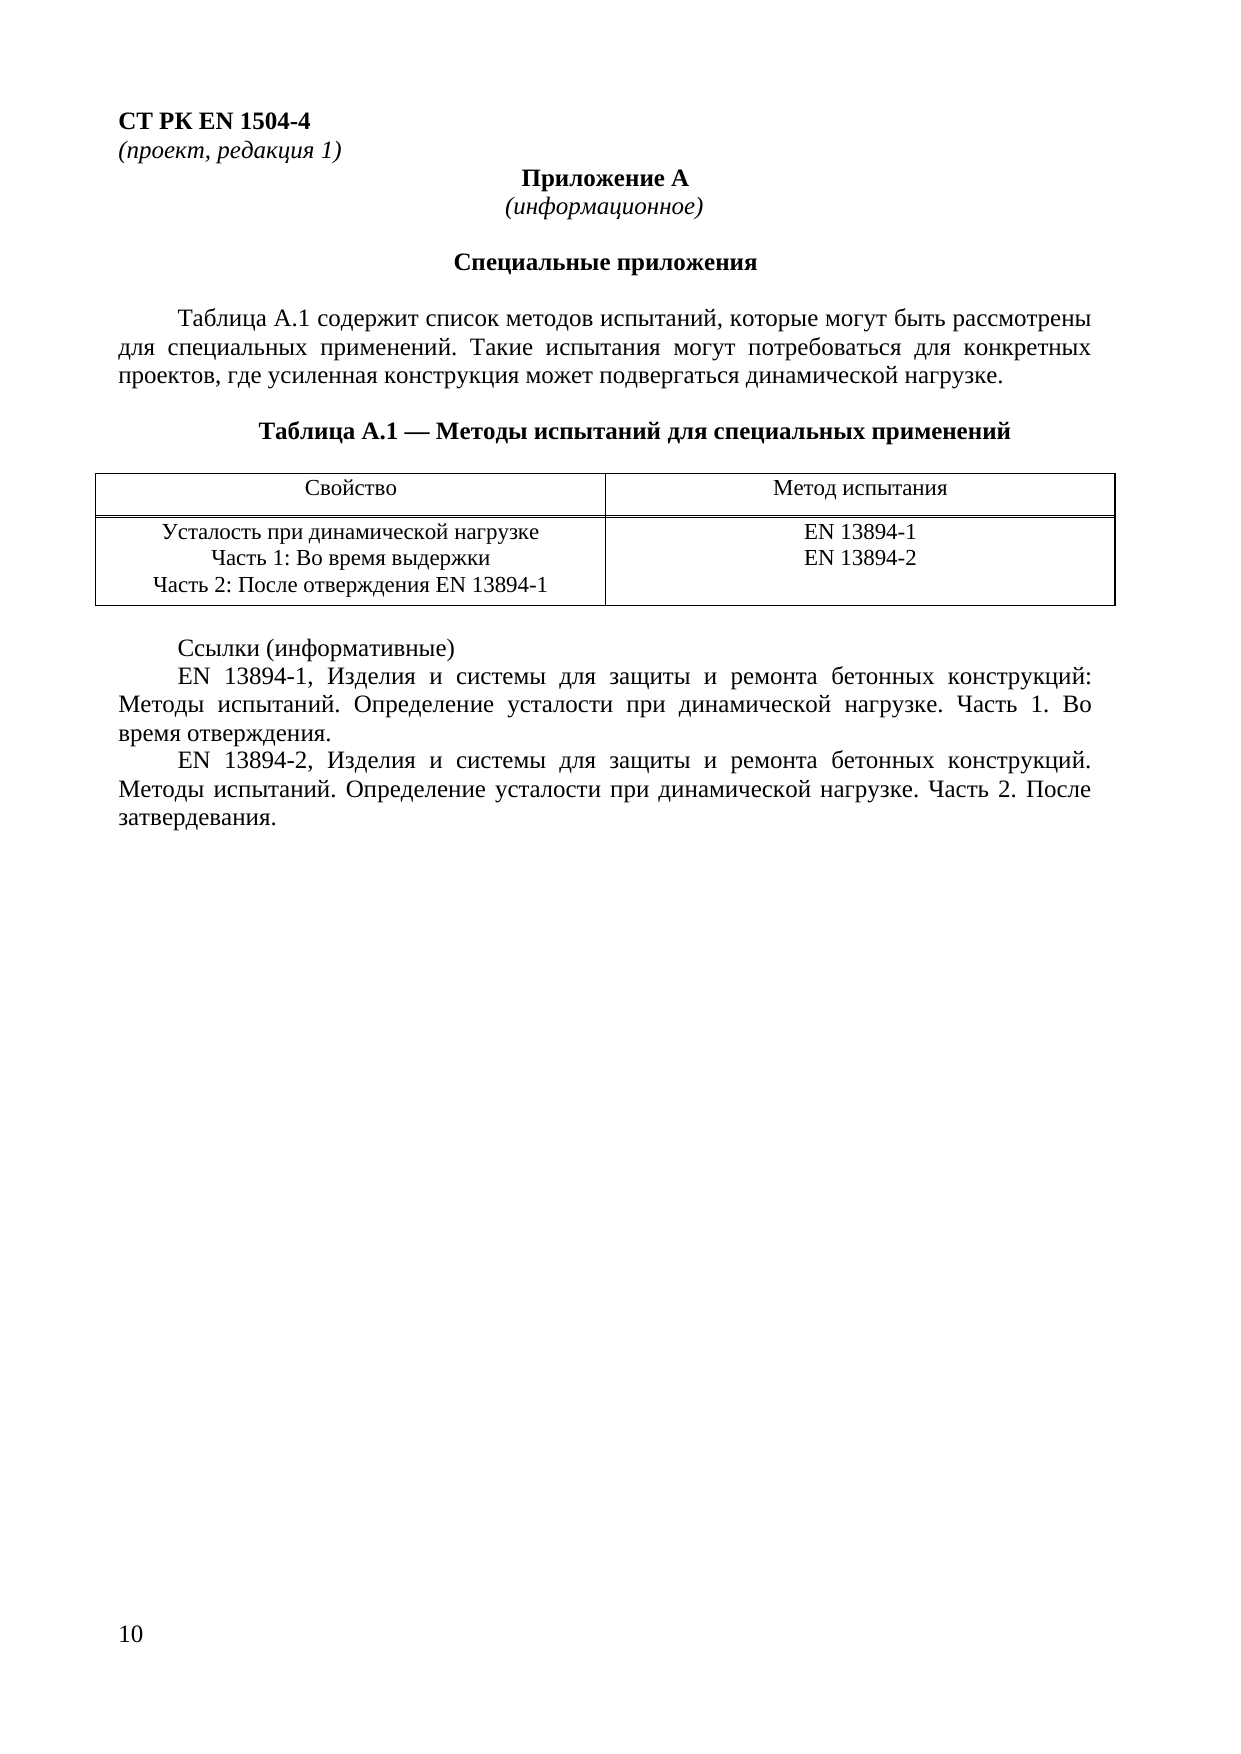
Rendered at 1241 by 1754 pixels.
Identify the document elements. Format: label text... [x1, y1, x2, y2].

text Приложение А [118, 164, 1092, 192]
text Таблица А.1 — Методы испытаний для специальных применений [118, 417, 1092, 445]
table_cell EN 13894-1 EN 13894-2 [606, 518, 1114, 604]
text Специальные приложения [118, 248, 1092, 276]
table_header Метод испытания [606, 474, 1114, 515]
text Ссылки (информативные) [118, 634, 1092, 662]
text (информационное) [118, 192, 1092, 220]
table_header Свойство [96, 474, 605, 515]
text EN 13894-2, Изделия и системы для защиты и ремонта бетонных конструкций. Методы испытаний. Определение усталости при динамической нагрузке. Часть 2. После затвердевания. [118, 746, 1092, 831]
table_cell Усталость при динамической нагрузке Часть 1: Во время выдержки Часть 2: После отверждения EN 13894-1 [96, 518, 605, 604]
text Таблица А.1 содержит список методов испытаний, которые могут быть рассмотрены для специальных применений. Такие испытания могут потребоваться для конкретных проектов, где усиленная конструкция может подвергаться динамической нагрузке. [118, 304, 1092, 389]
text EN 13894-1, Изделия и системы для защиты и ремонта бетонных конструкций: Методы испытаний. Определение усталости при динамической нагрузке. Часть 1. Во время отверждения. [118, 662, 1092, 746]
